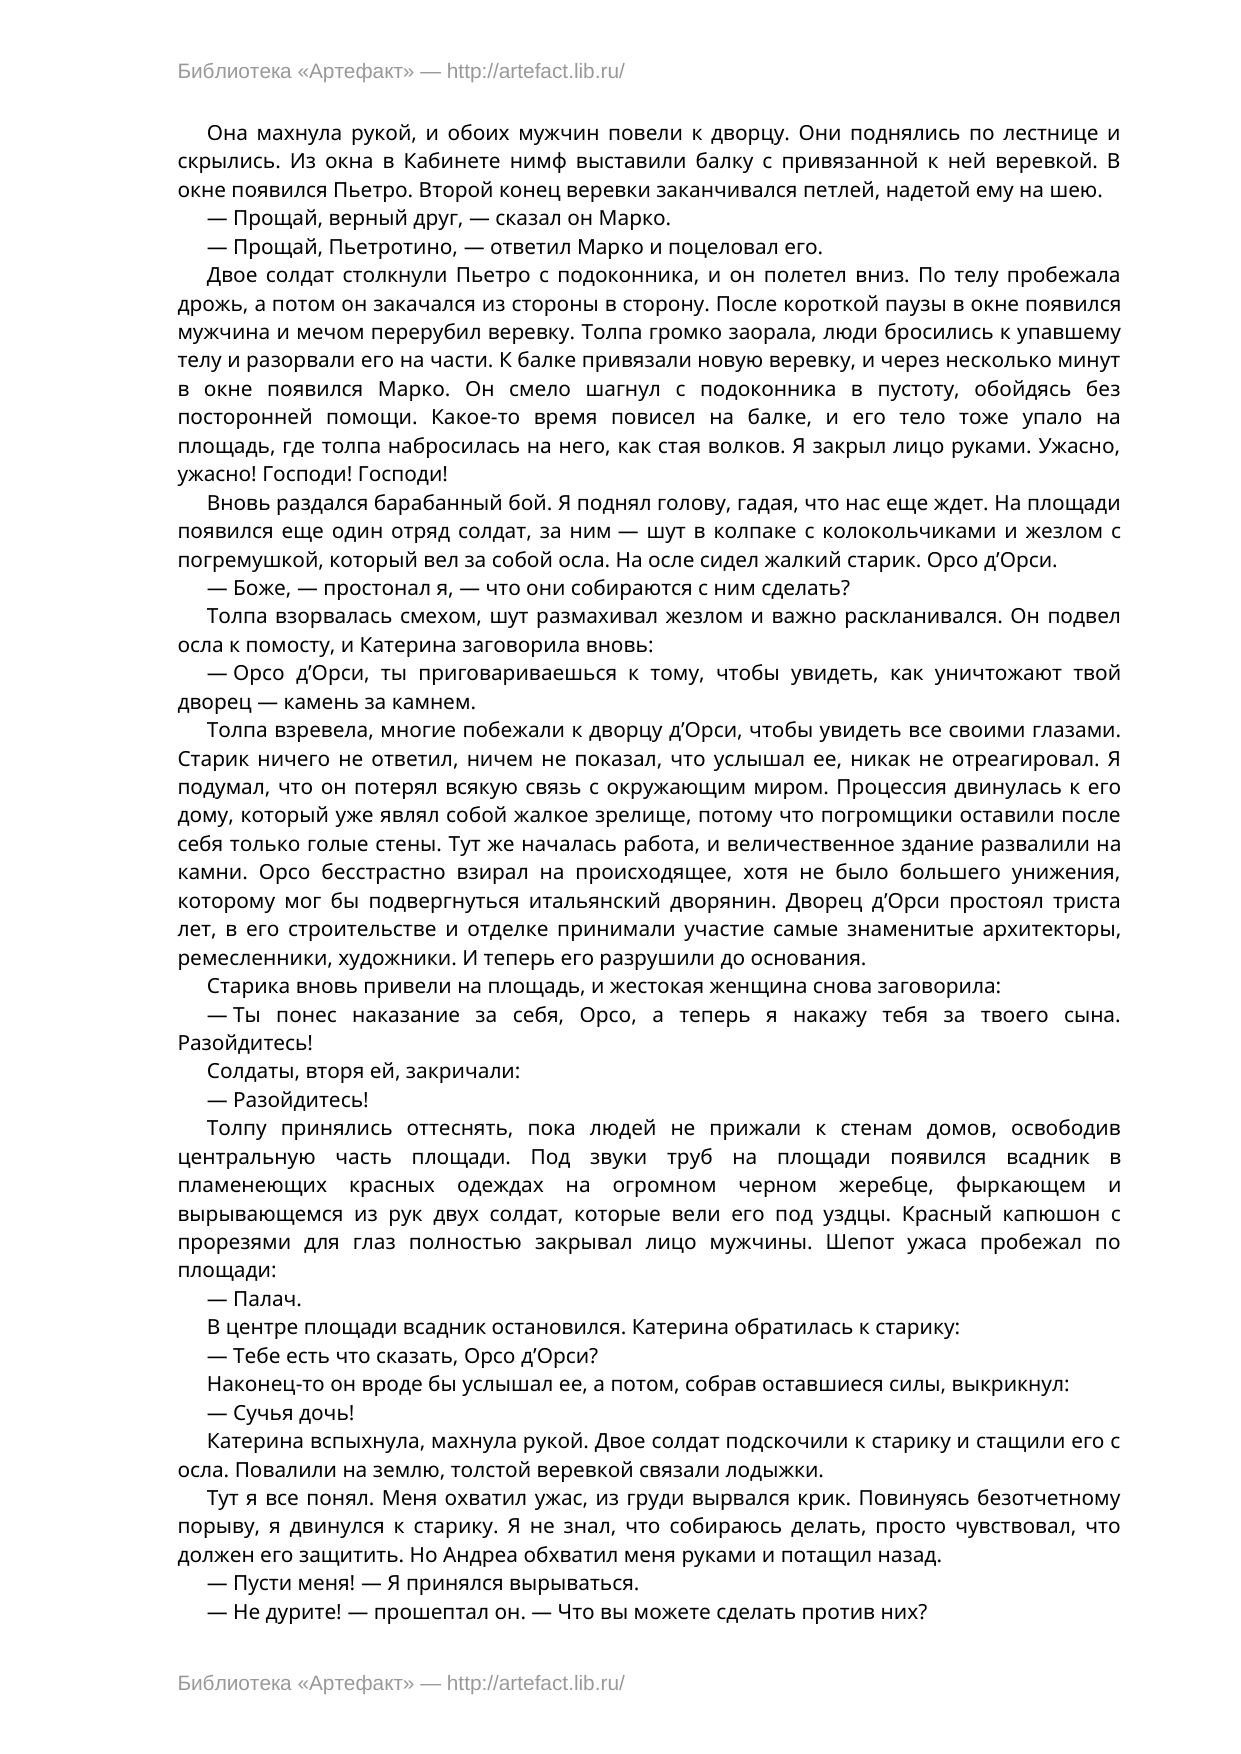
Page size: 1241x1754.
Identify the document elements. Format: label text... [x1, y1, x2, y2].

text — Боже, — простонал я, — что они собираются с ним сделать? [177, 573, 1122, 602]
text — Сучья дочь! [177, 1398, 1122, 1426]
text — Прощай, верный друг, — сказал он Марко. [177, 203, 1122, 232]
text Вновь раздался барабанный бой. Я поднял голову, гадая, что нас еще ждет. На площади появился еще один отряд солдат, за ним — шут в колпаке с колокольчиками и жезлом с погремушкой, который вел за собой осла. На осле сидел жалкий старик. Орсо д’Орси. [177, 488, 1122, 573]
text — Разойдитесь! [177, 1085, 1122, 1113]
text — Прощай, Пьетротино, — ответил Марко и поцеловал его. [177, 232, 1122, 260]
text — Не дурите! — прошептал он. — Что вы можете сделать против них? [177, 1597, 1122, 1625]
text Старика вновь привели на площадь, и жестокая женщина снова заговорила: [177, 971, 1122, 1000]
text — Орсо д’Орси, ты приговариваешься к тому, чтобы увидеть, как уничтожают твой дворец — камень за камнем. [177, 658, 1122, 715]
text Двое солдат столкнули Пьетро с подоконника, и он полетел вниз. По телу пробежала дрожь, а потом он закачался из стороны в сторону. После короткой паузы в окне появился мужчина и мечом перерубил веревку. Толпа громко заорала, люди бросились к упавшему телу и разорвали его на части. К балке привязали новую веревку, и через несколько минут в окне появился Марко. Он смело шагнул с подоконника в пустоту, обойдясь без посторонней помощи. Какое-то время повисел на балке, и его тело тоже упало на площадь, где толпа набросилась на него, как стая волков. Я закрыл лицо руками. Ужасно, ужасно! Господи! Господи! [177, 260, 1122, 488]
text Наконец-то он вроде бы услышал ее, а потом, собрав оставшиеся силы, выкрикнул: [177, 1369, 1122, 1398]
text Толпу принялись оттеснять, пока людей не прижали к стенам домов, освободив центральную часть площади. Под звуки труб на площади появился всадник в пламенеющих красных одеждах на огромном черном жеребце, фыркающем и вырывающемся из рук двух солдат, которые вели его под уздцы. Красный капюшон с прорезями для глаз полностью закрывал лицо мужчины. Шепот ужаса пробежал по площади: [177, 1113, 1122, 1284]
text Толпа взорвалась смехом, шут размахивал жезлом и важно раскланивался. Он подвел осла к помосту, и Катерина заговорила вновь: [177, 602, 1122, 658]
text Солдаты, вторя ей, закричали: [177, 1057, 1122, 1085]
text — Палач. [177, 1284, 1122, 1312]
text — Ты понес наказание за себя, Орсо, а теперь я накажу тебя за твоего сына. Разойдитесь! [177, 1000, 1122, 1057]
text — Тебе есть что сказать, Орсо д’Орси? [177, 1341, 1122, 1369]
text — Пусти меня! — Я принялся вырываться. [177, 1568, 1122, 1597]
text Тут я все понял. Меня охватил ужас, из груди вырвался крик. Повинуясь безотчетному порыву, я двинулся к старику. Я не знал, что собираюсь делать, просто чувствовал, что должен его защитить. Но Андреа обхватил меня руками и потащил назад. [177, 1483, 1122, 1568]
text В центре площади всадник остановился. Катерина обратилась к старику: [177, 1312, 1122, 1341]
text Катерина вспыхнула, махнула рукой. Двое солдат подскочили к старику и стащили его с осла. Повалили на землю, толстой веревкой связали лодыжки. [177, 1426, 1122, 1483]
text Она махнула рукой, и обоих мужчин повели к дворцу. Они поднялись по лестнице и скрылись. Из окна в Кабинете нимф выставили балку с привязанной к ней веревкой. В окне появился Пьетро. Второй конец веревки заканчивался петлей, надетой ему на шею. [177, 118, 1122, 203]
text Толпа взревела, многие побежали к дворцу д’Орси, чтобы увидеть все своими глазами. Старик ничего не ответил, ничем не показал, что услышал ее, никак не отреагировал. Я подумал, что он потерял всякую связь с окружающим миром. Процессия двинулась к его дому, который уже являл собой жалкое зрелище, потому что погромщики оставили после себя только голые стены. Тут же началась работа, и величественное здание развалили на камни. Орсо бесстрастно взирал на происходящее, хотя не было большего унижения, которому мог бы подвергнуться итальянский дворянин. Дворец д’Орси простоял триста лет, в его строительстве и отделке принимали участие самые знаменитые архитекторы, ремесленники, художники. И теперь его разрушили до основания. [177, 715, 1122, 971]
